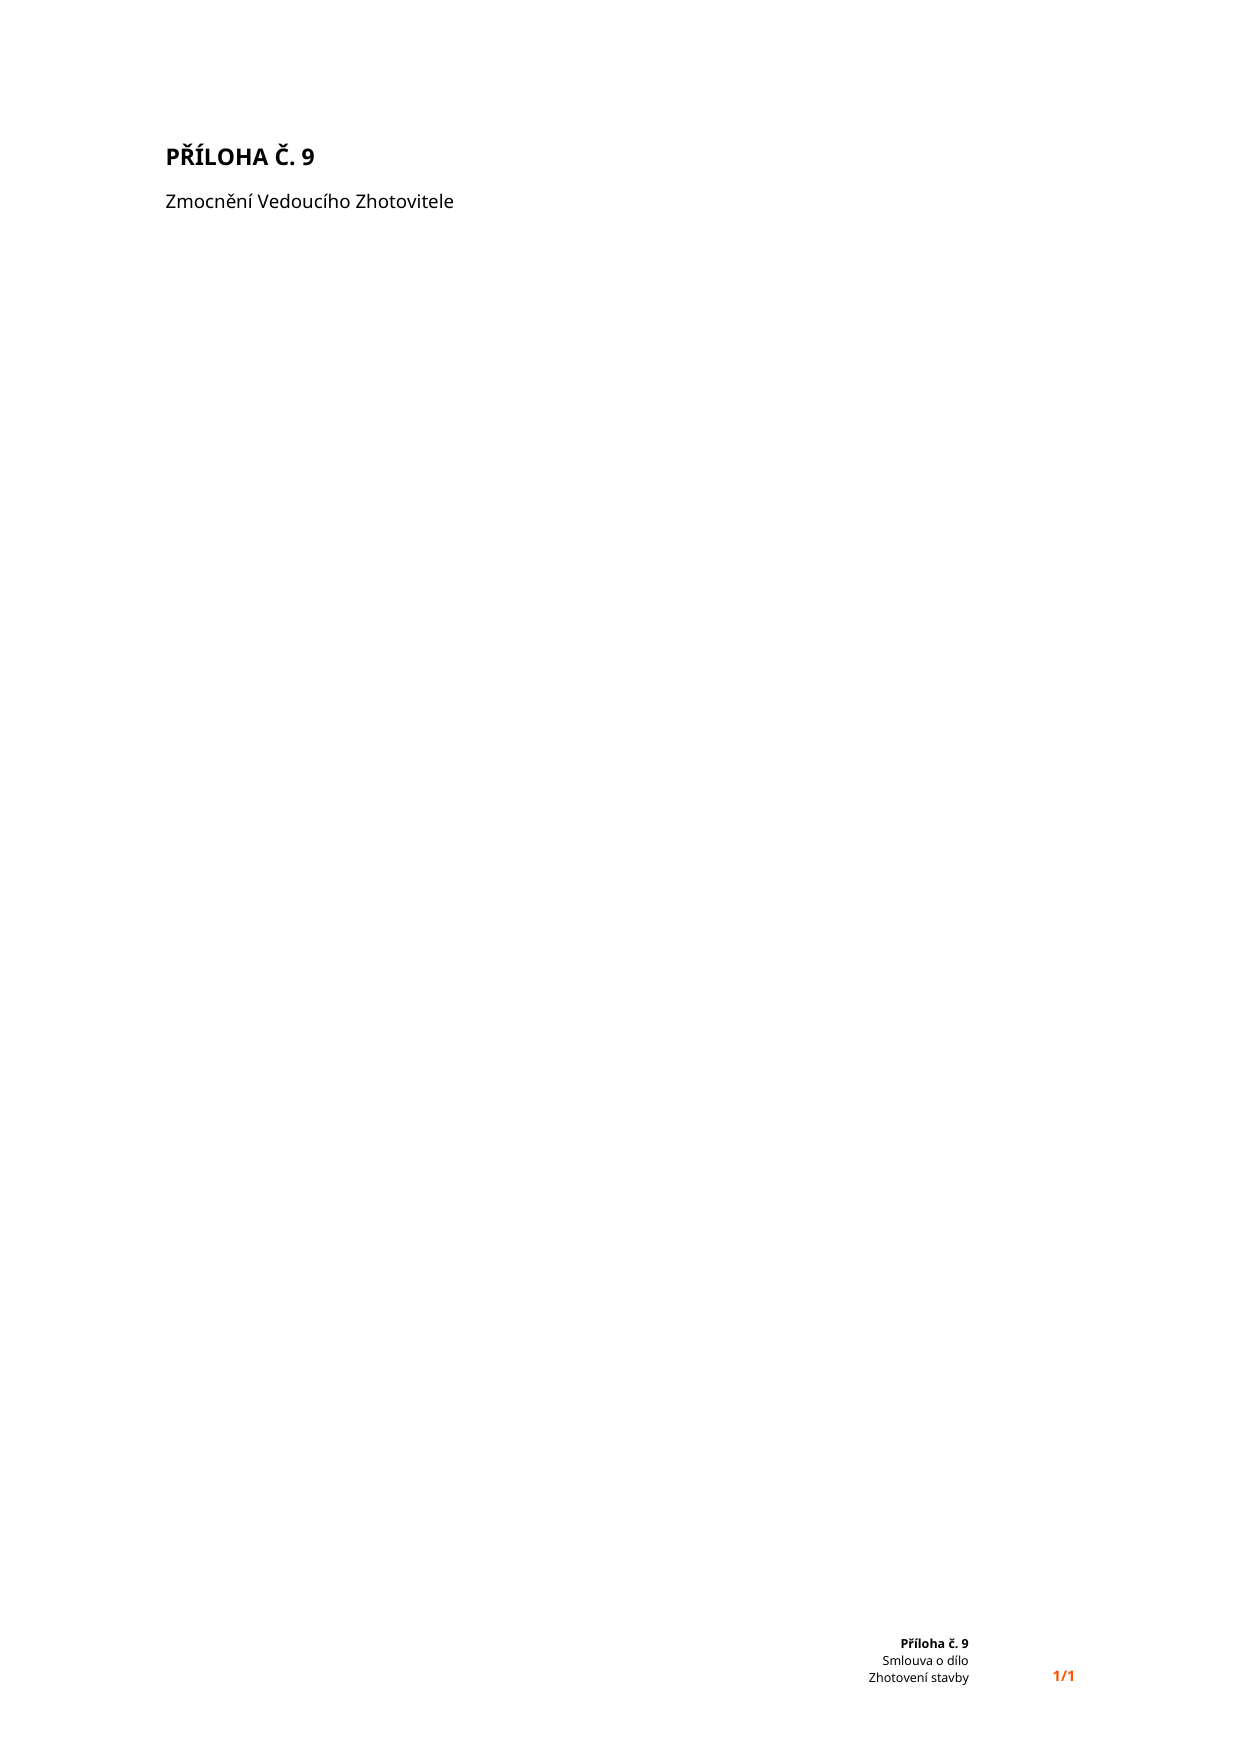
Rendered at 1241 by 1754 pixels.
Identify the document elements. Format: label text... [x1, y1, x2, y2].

text Zmocnění Vedoucího Zhotovitele [165, 188, 1075, 214]
text Příloha č. 9 [165, 141, 1075, 173]
